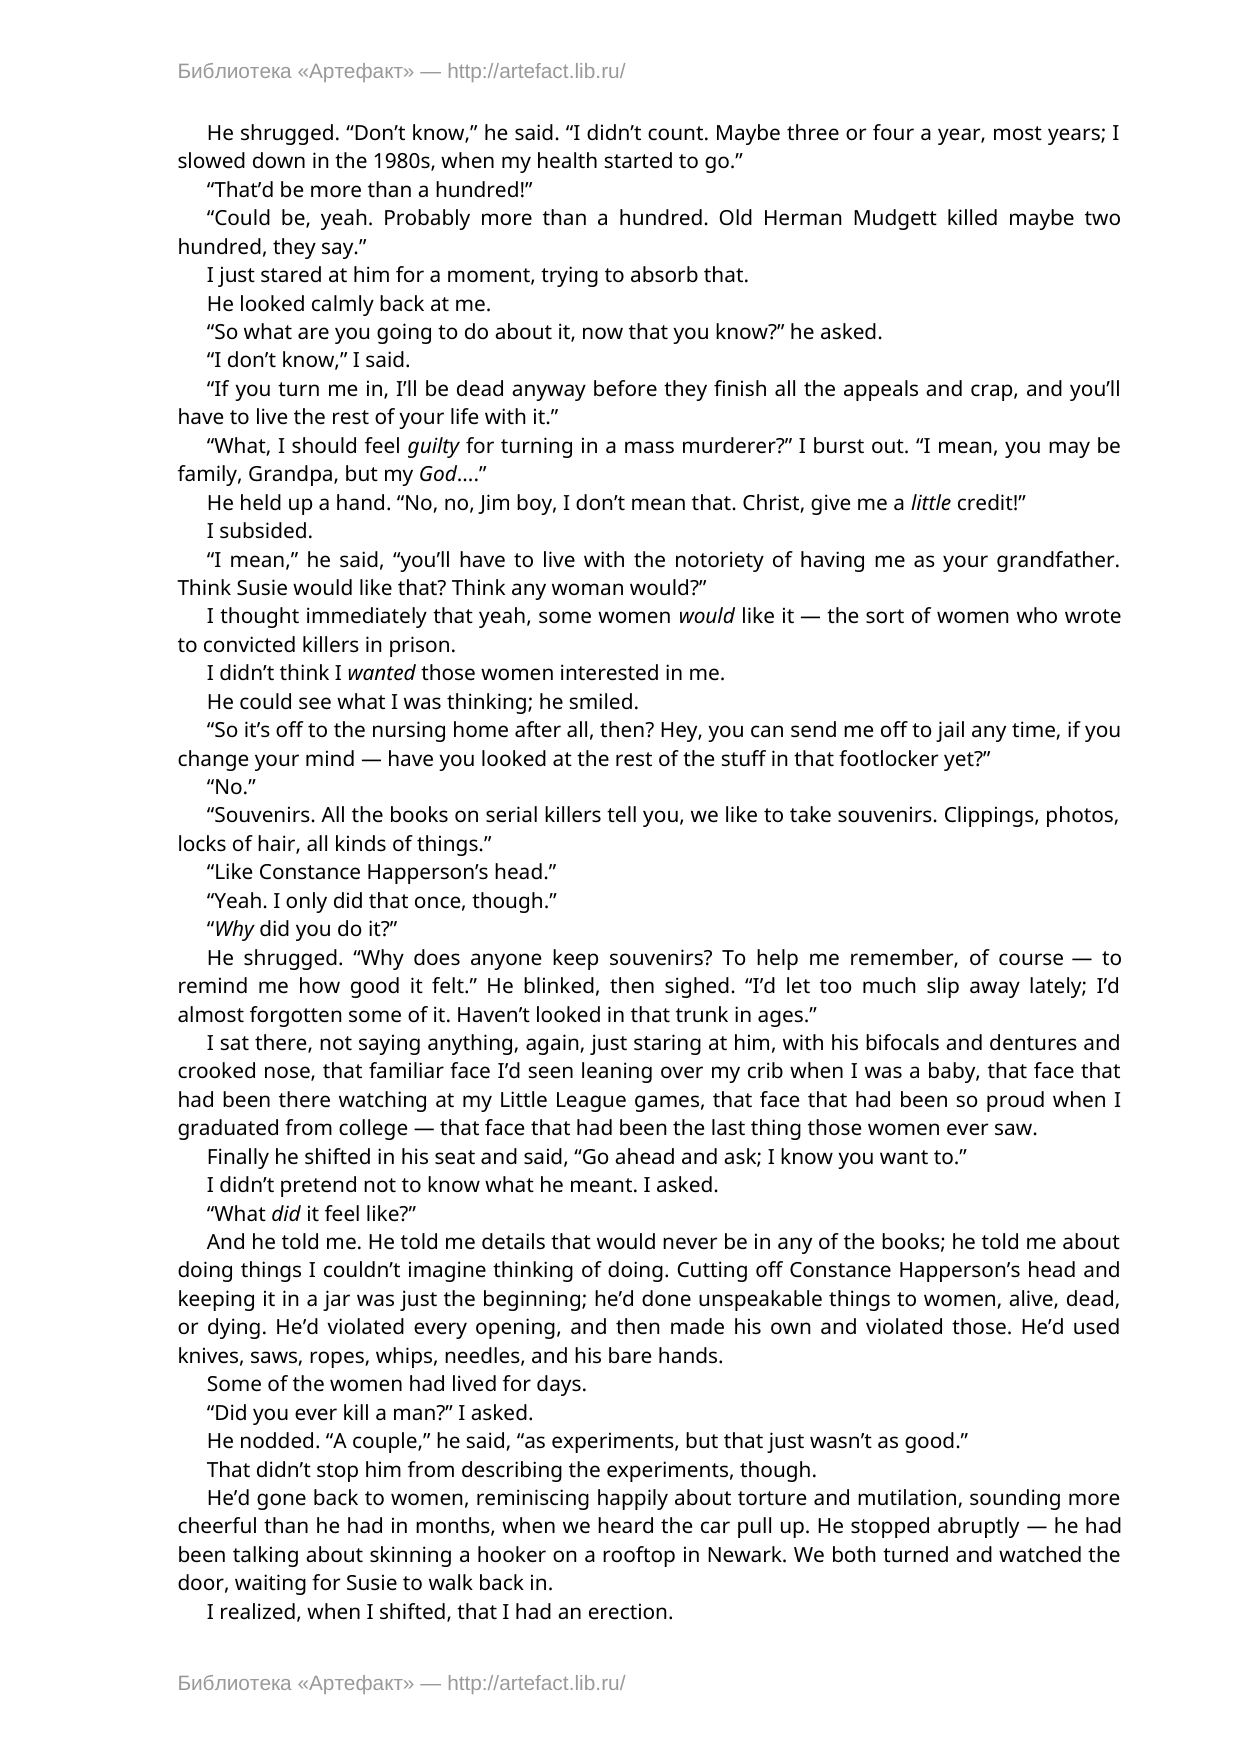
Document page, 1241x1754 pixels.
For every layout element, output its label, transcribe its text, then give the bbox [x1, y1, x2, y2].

text “Souvenirs. All the books on serial killers tell you, we like to take souvenirs. Clippings, photos, locks of hair, all kinds of things.” [177, 801, 1122, 857]
text “No.” [177, 772, 1122, 801]
text He’d gone back to women, reminiscing happily about torture and mutilation, sounding more cheerful than he had in months, when we heard the car pull up. He stopped abruptly — he had been talking about skinning a hooker on a rooftop in Newark. We both turned and watched the door, waiting for Susie to walk back in. [177, 1483, 1122, 1597]
text He looked calmly back at me. [177, 289, 1122, 317]
text I didn’t think I wanted those women interested in me. [177, 658, 1122, 687]
text “Did you ever kill a man?” I asked. [177, 1398, 1122, 1426]
text “If you turn me in, I’ll be dead anyway before they finish all the appeals and crap, and you’ll have to live the rest of your life with it.” [177, 374, 1122, 431]
text “I don’t know,” I said. [177, 346, 1122, 374]
text “So what are you going to do about it, now that you know?” he asked. [177, 317, 1122, 346]
text I just stared at him for a moment, trying to absorb that. [177, 260, 1122, 289]
text “Why did you do it?” [177, 914, 1122, 943]
text I sat there, not saying anything, again, just staring at him, with his bifocals and dentures and crooked nose, that familiar face I’d seen leaning over my crib when I was a baby, that face that had been there watching at my Little League games, that face that had been so proud when I graduated from college — that face that had been the last thing those women ever saw. [177, 1028, 1122, 1142]
text I thought immediately that yeah, some women would like it — the sort of women who wrote to convicted killers in prison. [177, 602, 1122, 658]
text “What, I should feel guilty for turning in a mass murderer?” I burst out. “I mean, you may be family, Grandpa, but my God....” [177, 431, 1122, 488]
text He shrugged. “Don’t know,” he said. “I didn’t count. Maybe three or four a year, most years; I slowed down in the 1980s, when my health started to go.” [177, 118, 1122, 175]
text He nodded. “A couple,” he said, “as experiments, but that just wasn’t as good.” [177, 1426, 1122, 1455]
text “Could be, yeah. Probably more than a hundred. Old Herman Mudgett killed maybe two hundred, they say.” [177, 203, 1122, 260]
text “So it’s off to the nursing home after all, then? Hey, you can send me off to jail any time, if you change your mind — have you looked at the rest of the stuff in that footlocker yet?” [177, 715, 1122, 772]
text “That’d be more than a hundred!” [177, 175, 1122, 203]
text Finally he shifted in his seat and said, “Go ahead and ask; I know you want to.” [177, 1142, 1122, 1170]
text He could see what I was thinking; he smiled. [177, 687, 1122, 715]
text “Yeah. I only did that once, though.” [177, 886, 1122, 914]
text He shrugged. “Why does anyone keep souvenirs? To help me remember, of course — to remind me how good it felt.” He blinked, then sighed. “I’d let too much slip away lately; I’d almost forgotten some of it. Haven’t looked in that trunk in ages.” [177, 943, 1122, 1028]
text I realized, when I shifted, that I had an erection. [177, 1597, 1122, 1625]
text “I mean,” he said, “you’ll have to live with the notoriety of having me as your grandfather. Think Susie would like that? Think any woman would?” [177, 545, 1122, 602]
text I subsided. [177, 516, 1122, 545]
text I didn’t pretend not to know what he meant. I asked. [177, 1170, 1122, 1199]
text That didn’t stop him from describing the experiments, though. [177, 1455, 1122, 1483]
text Some of the women had lived for days. [177, 1369, 1122, 1398]
text “Like Constance Happerson’s head.” [177, 857, 1122, 886]
text “What did it feel like?” [177, 1199, 1122, 1227]
text He held up a hand. “No, no, Jim boy, I don’t mean that. Christ, give me a little credit!” [177, 488, 1122, 516]
text And he told me. He told me details that would never be in any of the books; he told me about doing things I couldn’t imagine thinking of doing. Cutting off Constance Happerson’s head and keeping it in a jar was just the beginning; he’d done unspeakable things to women, alive, dead, or dying. He’d violated every opening, and then made his own and violated those. He’d used knives, saws, ropes, whips, needles, and his bare hands. [177, 1227, 1122, 1369]
